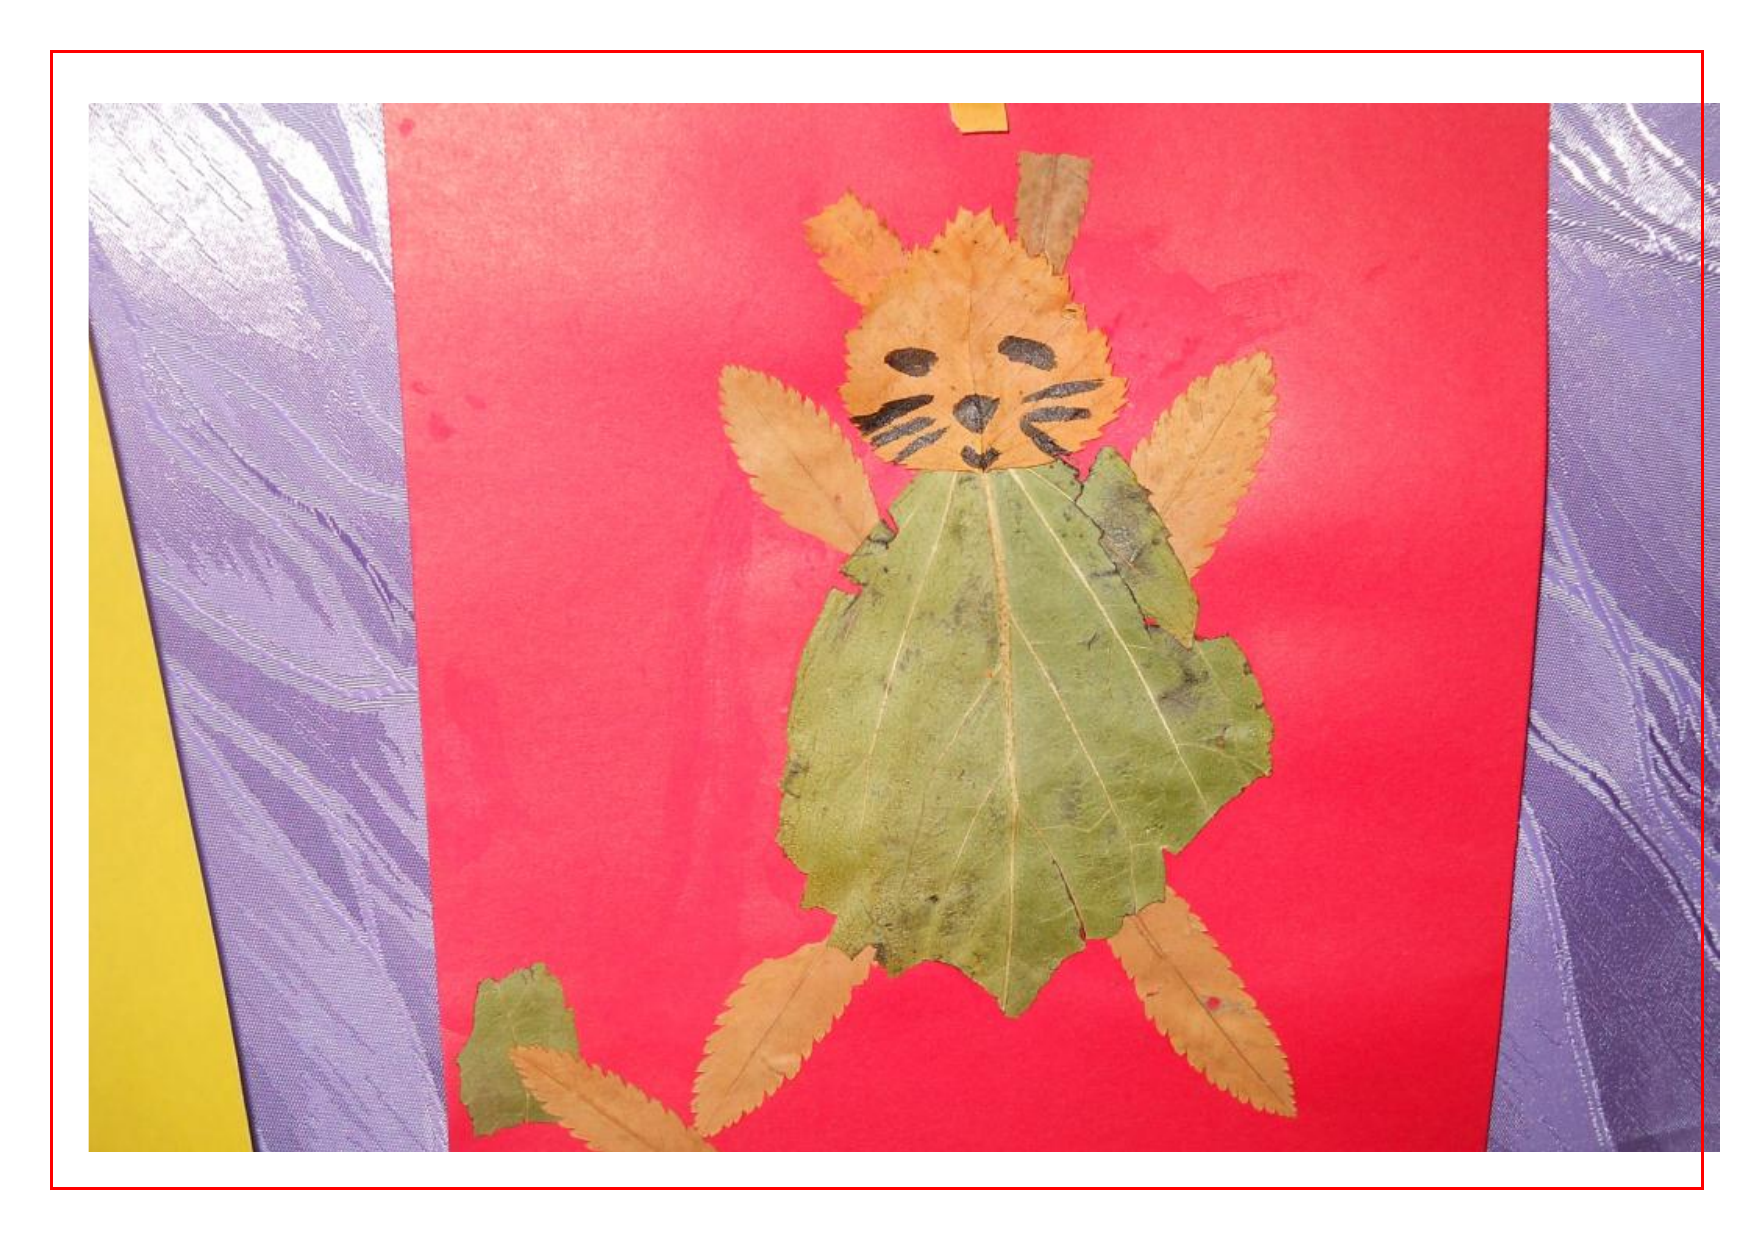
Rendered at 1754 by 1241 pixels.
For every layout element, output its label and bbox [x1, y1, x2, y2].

picture [88, 103, 1701, 1152]
picture [1704, 103, 1720, 1152]
